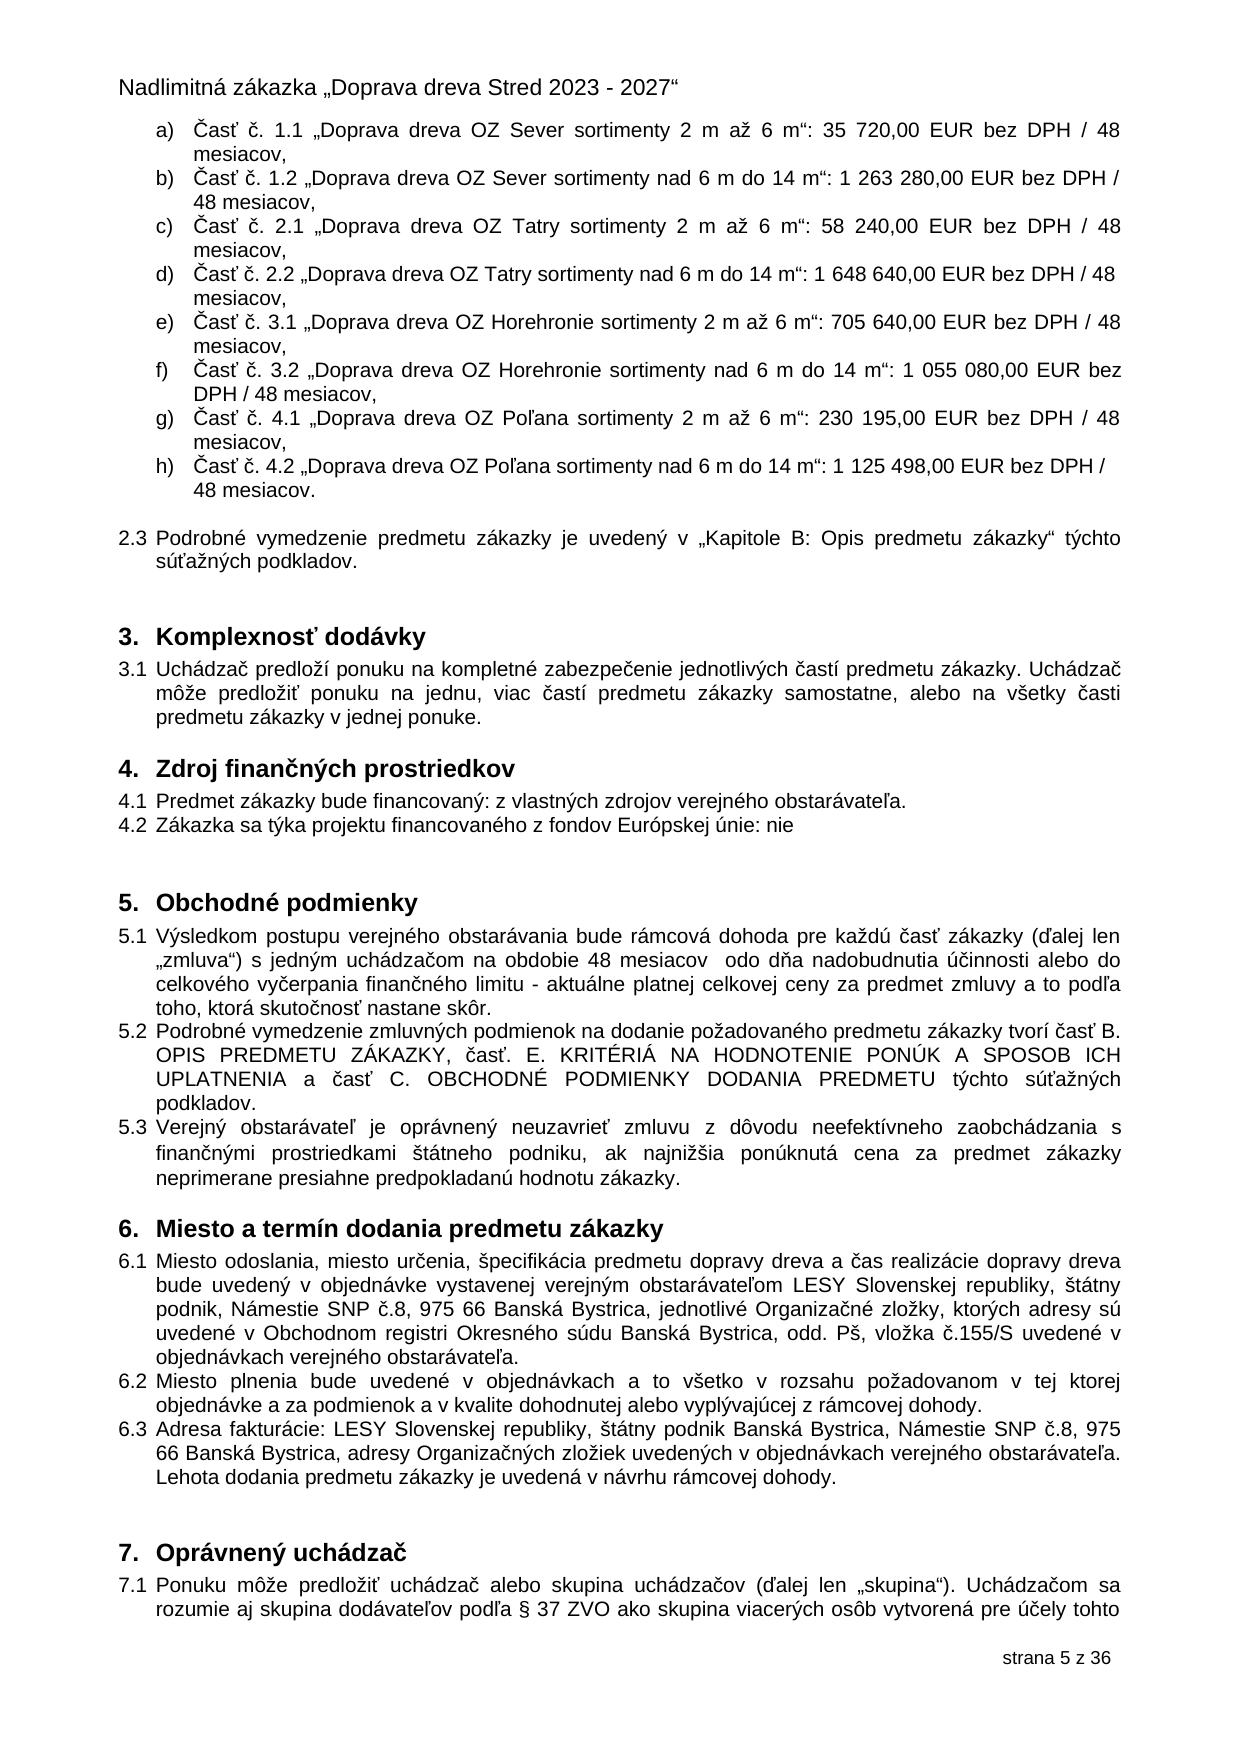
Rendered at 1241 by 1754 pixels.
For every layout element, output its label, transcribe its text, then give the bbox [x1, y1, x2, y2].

list Časť č. 1.2 „Doprava dreva OZ Sever sortimenty nad 6 m do 14 m“: 1 263 280,00 EUR bez DPH / 48 mesiacov, [156, 166, 1122, 214]
list Časť č. 2.1 „Doprava dreva OZ Tatry sortimenty 2 m až 6 m“: 58 240,00 EUR bez DPH / 48 mesiacov, [156, 214, 1122, 262]
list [118, 1573, 1122, 1621]
list Časť č. 3.2 „Doprava dreva OZ Horehronie sortimenty nad 6 m do 14 m“: 1 055 080,00 EUR bez DPH / 48 mesiacov, [156, 358, 1122, 406]
list Podrobné vymedzenie zmluvných podmienok na dodanie požadovaného predmetu zákazky tvorí časť B. OPIS PREDMETU ZÁKAZKY, časť. E. KRITÉRIÁ NA HODNOTENIE PONÚK A SPOSOB ICH UPLATNENIA a časť C. OBCHODNÉ PODMIENKY DODANIA PREDMETU týchto súťažných podkladov. [118, 1019, 1122, 1115]
list Adresa fakturácie: LESY Slovenskej republiky, štátny podnik Banská Bystrica, Námestie SNP č.8, 975 66 Banská Bystrica, adresy Organizačných zložiek uvedených v objednávkach verejného obstarávateľa. Lehota dodania predmetu zákazky je uvedená v návrhu rámcovej dohody. [118, 1417, 1122, 1489]
subtitle Obchodné podmienky [118, 888, 1122, 917]
list Časť č. 4.2 „Doprava dreva OZ Poľana sortimenty nad 6 m do 14 m“: 1 125 498,00 EUR bez DPH / 48 mesiacov. [156, 453, 1122, 501]
list Časť č. 4.1 „Doprava dreva OZ Poľana sortimenty 2 m až 6 m“: 230 195,00 EUR bez DPH / 48 mesiacov, [156, 406, 1122, 453]
list Verejný obstarávateľ je oprávnený neuzavrieť zmluvu z dôvodu neefektívneho zaobchádzania s finančnými prostriedkami štátneho podniku, ak najnižšia ponúknutá cena za predmet zákazky neprimerane presiahne predpokladanú hodnotu zákazky. [118, 1115, 1122, 1189]
list Miesto plnenia bude uvedené v objednávkach a to všetko v rozsahu požadovanom v tej ktorej objednávke a za podmienok a v kvalite dohodnutej alebo vyplývajúcej z rámcovej dohody. [118, 1369, 1122, 1417]
list Podrobné vymedzenie predmetu zákazky je uvedený v „Kapitole B: Opis predmetu zákazky“ týchto súťažných podkladov. [118, 525, 1122, 573]
list Časť č. 3.1 „Doprava dreva OZ Horehronie sortimenty 2 m až 6 m“: 705 640,00 EUR bez DPH / 48 mesiacov, [156, 310, 1122, 358]
list Časť č. 1.1 „Doprava dreva OZ Sever sortimenty 2 m až 6 m“: 35 720,00 EUR bez DPH / 48 mesiacov, [156, 118, 1122, 166]
list Predmet zákazky bude financovaný: z vlastných zdrojov verejného obstarávateľa. [118, 789, 1122, 813]
subtitle Komplexnosť dodávky [118, 622, 1122, 651]
subtitle Zdroj finančných prostriedkov [118, 754, 1122, 783]
list Časť č. 2.2 „Doprava dreva OZ Tatry sortimenty nad 6 m do 14 m“: 1 648 640,00 EUR bez DPH / 48 mesiacov, [156, 262, 1122, 310]
list Miesto odoslania, miesto určenia, špecifikácia predmetu dopravy dreva a čas realizácie dopravy dreva bude uvedený v objednávke vystavenej verejným obstarávateľom LESY Slovenskej republiky, štátny podnik, Námestie SNP č.8, 975 66 Banská Bystrica, jednotlivé Organizačné zložky, ktorých adresy sú uvedené v Obchodnom registri Okresného súdu Banská Bystrica, odd. Pš, vložka č.155/S uvedené v objednávkach verejného obstarávateľa. [118, 1249, 1122, 1369]
list Zákazka sa týka projektu financovaného z fondov Európskej únie: nie [118, 813, 1122, 837]
list Uchádzač predloží ponuku na kompletné zabezpečenie jednotlivých častí predmetu zákazky. Uchádzač môže predložiť ponuku na jednu, viac častí predmetu zákazky samostatne, alebo na všetky časti predmetu zákazky v jednej ponuke. [118, 657, 1122, 729]
subtitle Oprávnený uchádzač [118, 1538, 1122, 1567]
list Výsledkom postupu verejného obstarávania bude rámcová dohoda pre každú časť zákazky (ďalej len „zmluva“) s jedným uchádzačom na obdobie 48 mesiacov odo dňa nadobudnutia účinnosti alebo do celkového vyčerpania finančného limitu - aktuálne platnej celkovej ceny za predmet zmluvy a to podľa toho, ktorá skutočnosť nastane skôr. [118, 923, 1122, 1019]
subtitle Miesto a termín dodania predmetu zákazky [118, 1214, 1122, 1243]
